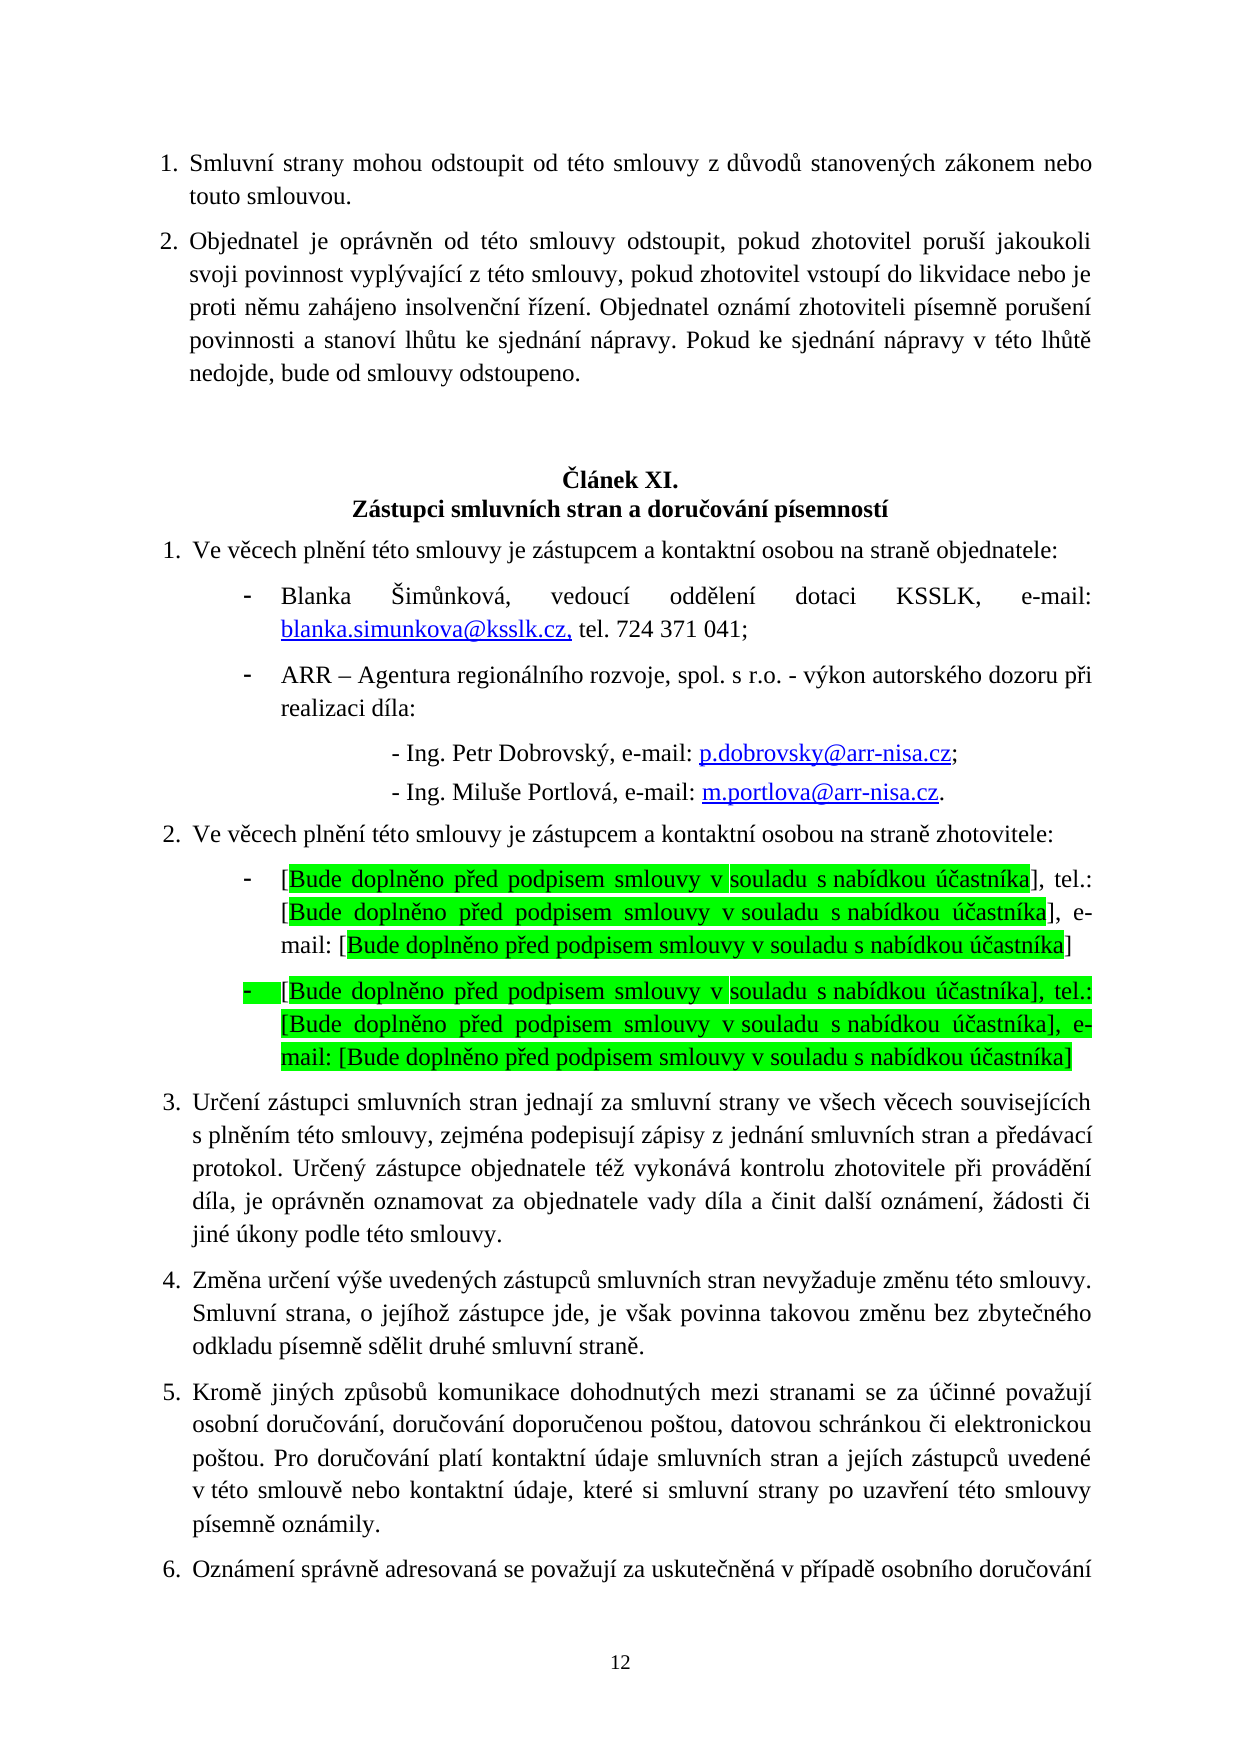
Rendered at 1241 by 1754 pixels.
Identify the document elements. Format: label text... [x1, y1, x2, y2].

list Ve věcech plnění této smlouvy je zástupcem a kontaktní osobou na straně objednatele: [162, 536, 1092, 564]
list Změna určení výše uvedených zástupců smluvních stran nevyžaduje změnu této smlouvy. Smluvní strana, o jejíhož zástupce jde, je však povinna takovou změnu bez zbytečného odkladu písemně sdělit druhé smluvní straně. [162, 1265, 1092, 1360]
list [Bude doplněno před podpisem smlouvy v souladu s nabídkou účastníka], tel.: [Bude doplněno před podpisem smlouvy v souladu s nabídkou účastníka], e-mail: [Bude doplněno před podpisem smlouvy v souladu s nabídkou účastníka] [243, 864, 1092, 959]
list ARR – Agentura regionálního rozvoje, spol. s r.o. - výkon autorského dozoru při realizaci díla: [243, 660, 1092, 721]
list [162, 1554, 1092, 1583]
list Kromě jiných způsobů komunikace dohodnutých mezi stranami se za účinné považují osobní doručování, doručování doporučenou poštou, datovou schránkou či elektronickou poštou. Pro doručování platí kontaktní údaje smluvních stran a jejích zástupců uvedené v této smlouvě nebo kontaktní údaje, které si smluvní strany po uzavření této smlouvy písemně oznámily. [162, 1377, 1092, 1537]
list [Bude doplněno před podpisem smlouvy v souladu s nabídkou účastníka], tel.: [Bude doplněno před podpisem smlouvy v souladu s nabídkou účastníka], e-mail: [Bude doplněno před podpisem smlouvy v souladu s nabídkou účastníka] [243, 976, 1092, 1071]
list Ve věcech plnění této smlouvy je zástupcem a kontaktní osobou na straně zhotovitele: [162, 819, 1092, 847]
list Blanka Šimůnková, vedoucí oddělení dotaci KSSLK, e-mail: blanka.simunkova@ksslk.cz, tel. 724 371 041; [243, 581, 1092, 643]
text - Ing. Petr Dobrovský, e-mail: p.dobrovsky@arr-nisa.cz; [391, 738, 1092, 767]
list Smluvní strany mohou odstoupit od této smlouvy z důvodů stanovených zákonem nebo touto smlouvou. [159, 148, 1092, 209]
text Článek XI. [148, 466, 1092, 494]
list Určení zástupci smluvních stran jednají za smluvní strany ve všech věcech souvisejících s plněním této smlouvy, zejména podepisují zápisy z jednání smluvních stran a předávací protokol. Určený zástupce objednatele též vykonává kontrolu zhotovitele při provádění díla, je oprávněn oznamovat za objednatele vady díla a činit další oznámení, žádosti či jiné úkony podle této smlouvy. [162, 1087, 1092, 1248]
text - Ing. Miluše Portlová, e-mail: m.portlova@arr-nisa.cz. [391, 777, 1092, 806]
list Objednatel je oprávněn od této smlouvy odstoupit, pokud zhotovitel poruší jakoukoli svoji povinnost vyplývající z této smlouvy, pokud zhotovitel vstoupí do likvidace nebo je proti němu zahájeno insolvenční řízení. Objednatel oznámí zhotoviteli písemně porušení povinnosti a stanoví lhůtu ke sjednání nápravy. Pokud ke sjednání nápravy v této lhůtě nedojde, bude od smlouvy odstoupeno. [159, 226, 1092, 387]
text Zástupci smluvních stran a doručování písemností [148, 494, 1092, 523]
